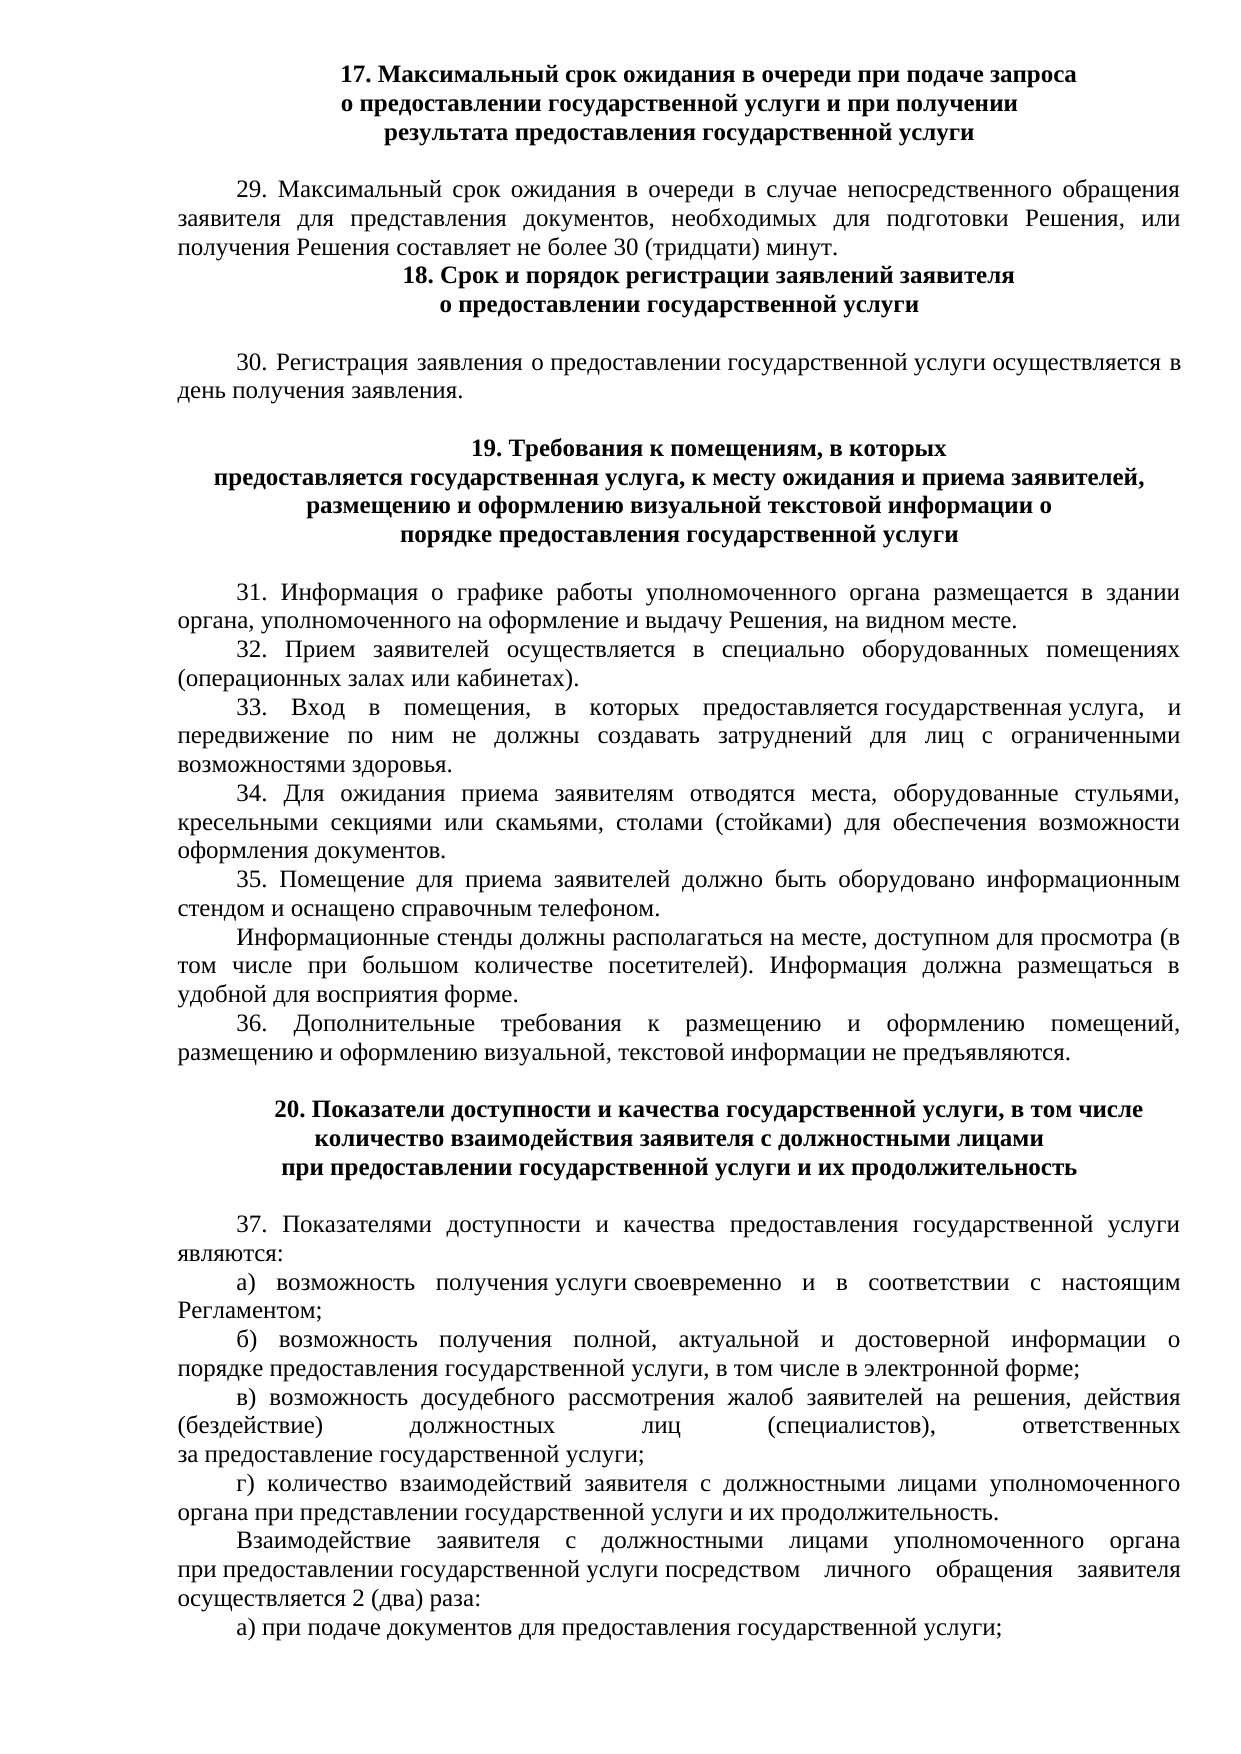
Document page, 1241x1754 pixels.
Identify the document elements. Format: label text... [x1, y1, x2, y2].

text 35. Помещение для приема заявителей должно быть оборудовано информационным стендом и оснащено справочным телефоном. [177, 864, 1181, 922]
text а) возможность получения услуги своевременно и в соответствии с настоящим Регламентом; [177, 1267, 1181, 1324]
text 31. Информация о графике работы уполномоченного органа размещается в здании органа, уполномоченного на оформление и выдачу Решения, на видном месте. [177, 577, 1181, 634]
text 37. Показателями доступности и качества предоставления государственной услуги являются: [177, 1209, 1181, 1267]
text 34. Для ожидания приема заявителям отводятся места, оборудованные стульями, кресельными секциями или скамьями, столами (стойками) для обеспечения возможности оформления документов. [177, 778, 1181, 864]
text 18. Срок и порядок регистрации заявлений заявителя о предоставлении государственной услуги [177, 260, 1181, 318]
text а) при подаче документов для предоставления государственной услуги; [177, 1612, 1181, 1640]
text г) количество взаимодействий заявителя с должностными лицами уполномоченного органа при представлении государственной услуги и их продолжительность. [177, 1468, 1181, 1525]
text 33. Вход в помещения, в которых предоставляется государственная услуга, и передвижение по ним не должны создавать затруднений для лиц с ограниченными возможностями здоровья. [177, 692, 1181, 778]
text Информационные стенды должны располагаться на месте, доступном для просмотра (в том числе при большом количестве посетителей). Информация должна размещаться в удобной для восприятия форме. [177, 922, 1181, 1008]
text 30. Регистрация заявления о предоставлении государственной услуги осуществляется в день получения заявления. [177, 347, 1181, 404]
text в) возможность досудебного рассмотрения жалоб заявителей на решения, действия (бездействие) должностных лиц (специалистов), ответственных за предоставление государственной услуги; [177, 1382, 1181, 1468]
text 20. Показатели доступности и качества государственной услуги, в том числе количество взаимодействия заявителя с должностными лицами при предоставлении государственной услуги и их продолжительность [177, 1094, 1181, 1180]
text 17. Максимальный срок ожидания в очереди при подаче запроса о предоставлении государственной услуги и при получении результата предоставления государственной услуги [177, 59, 1181, 145]
text 32. Прием заявителей осуществляется в специально оборудованных помещениях (операционных залах или кабинетах). [177, 634, 1181, 692]
text 19. Требования к помещениям, в которых предоставляется государственная услуга, к месту ожидания и приема заявителей, размещению и оформлению визуальной текстовой информации о порядке предоставления государственной услуги [177, 433, 1181, 548]
text Взаимодействие заявителя с должностными лицами уполномоченного органа при предоставлении государственной услуги посредством личного обращения заявителя осуществляется 2 (два) раза: [177, 1525, 1181, 1612]
text б) возможность получения полной, актуальной и достоверной информации о порядке предоставления государственной услуги, в том числе в электронной форме; [177, 1324, 1181, 1382]
text 36. Дополнительные требования к размещению и оформлению помещений, размещению и оформлению визуальной, текстовой информации не предъявляются. [177, 1008, 1181, 1065]
text 29. Максимальный срок ожидания в очереди в случае непосредственного обращения заявителя для представления документов, необходимых для подготовки Решения, или получения Решения составляет не более 30 (тридцати) минут. [177, 174, 1181, 260]
